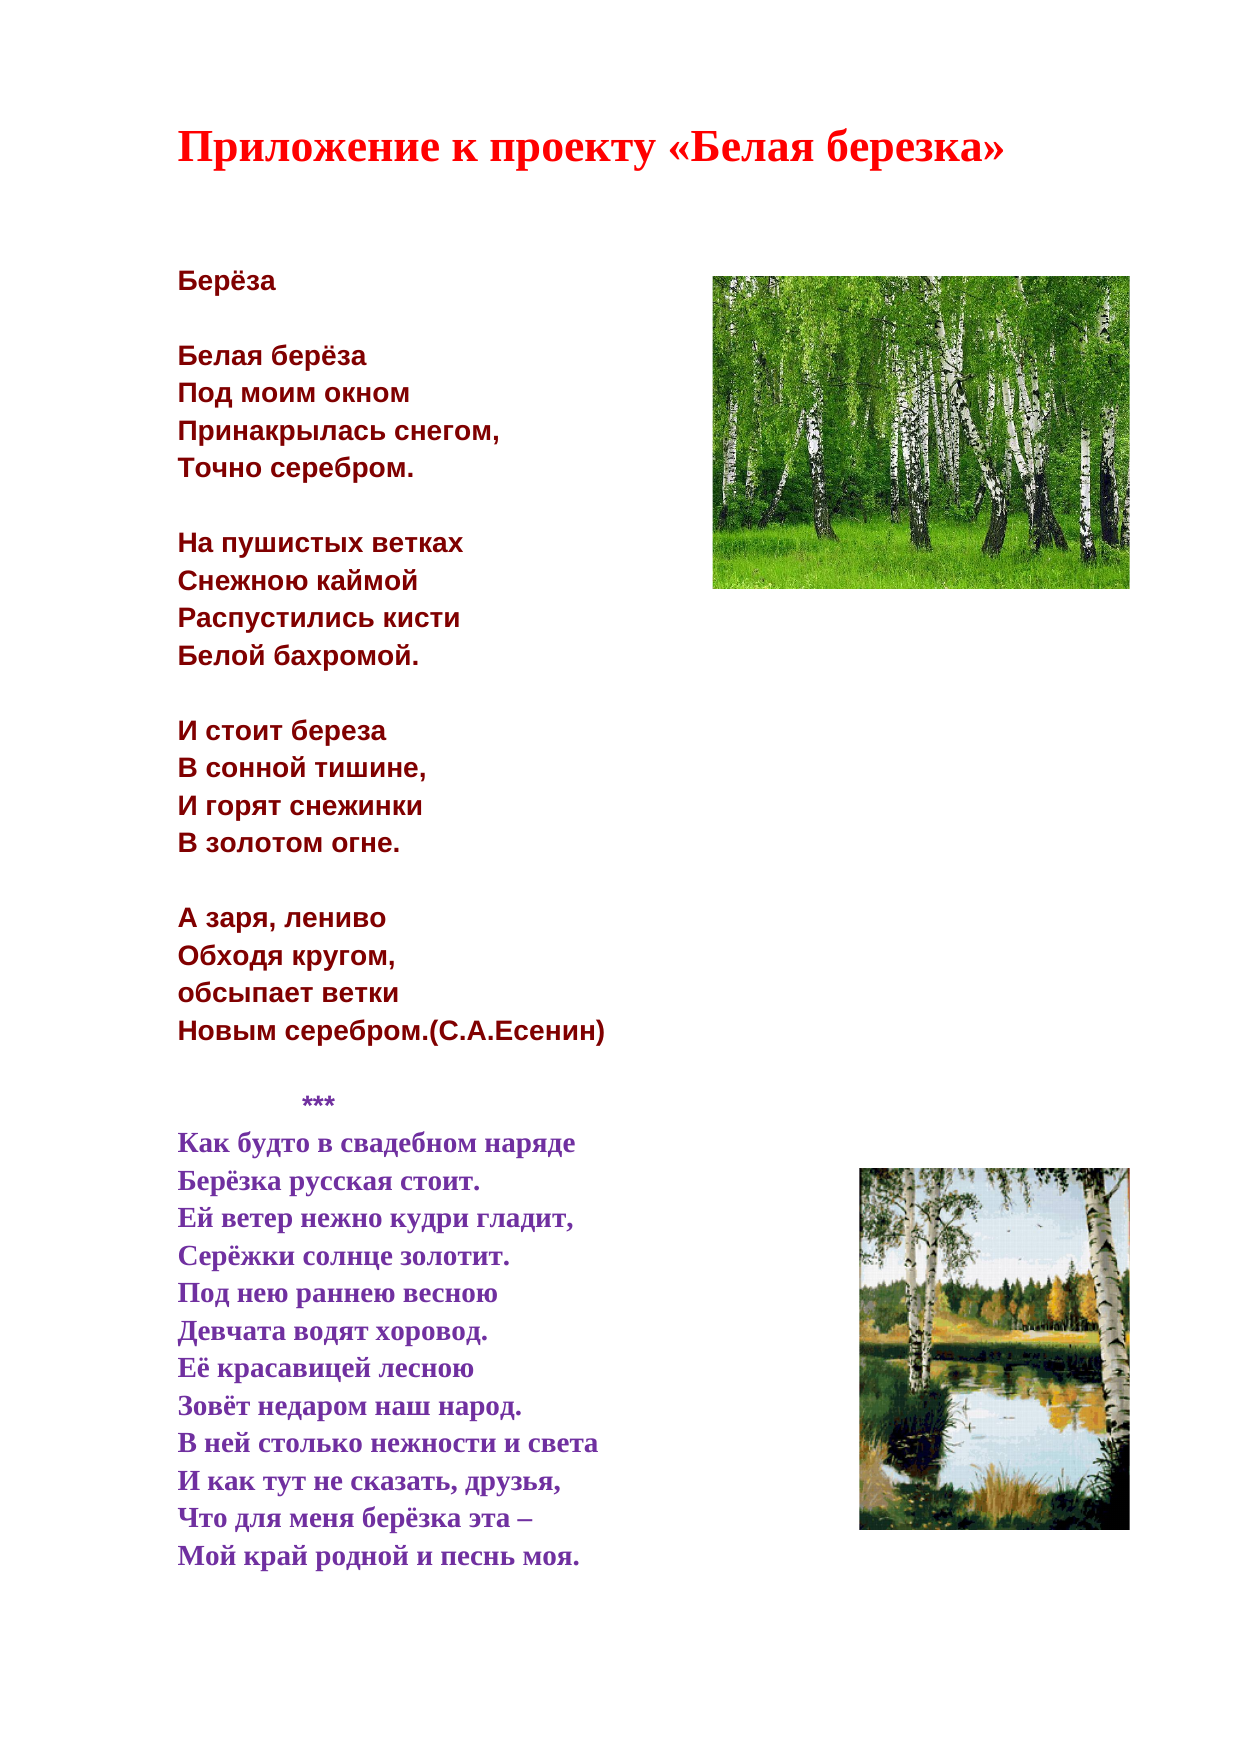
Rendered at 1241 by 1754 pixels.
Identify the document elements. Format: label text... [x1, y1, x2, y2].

text *** [177, 1084, 1152, 1121]
text Берёза Белая берёза Под моим окном Принакрылась снегом, Точно серебром. На пушистых ветках Снежною каймой Распустились кисти Белой бахромой. И стоит береза В сонной тишине, И горят снежинки В золотом огне. А заря, лениво Обходя кругом, обсыпает ветки Новым серебром.(С.А.Есенин) [177, 259, 1152, 1046]
text Приложение к проекту «Белая березка» [177, 118, 1152, 171]
picture [859, 1168, 1130, 1530]
picture [712, 276, 1130, 589]
text Как будто в свадебном наряде Берёзка русская стоит. Ей ветер нежно кудри гладит, Серёжки солнце золотит. Под нею раннею весною Девчата водят хоровод. Её красавицей лесною Зовёт недаром наш народ. В ней столько нежности и света И как тут не сказать, друзья, Что для меня берёзка эта – Мой край родной и песнь моя. [177, 1121, 1152, 1571]
